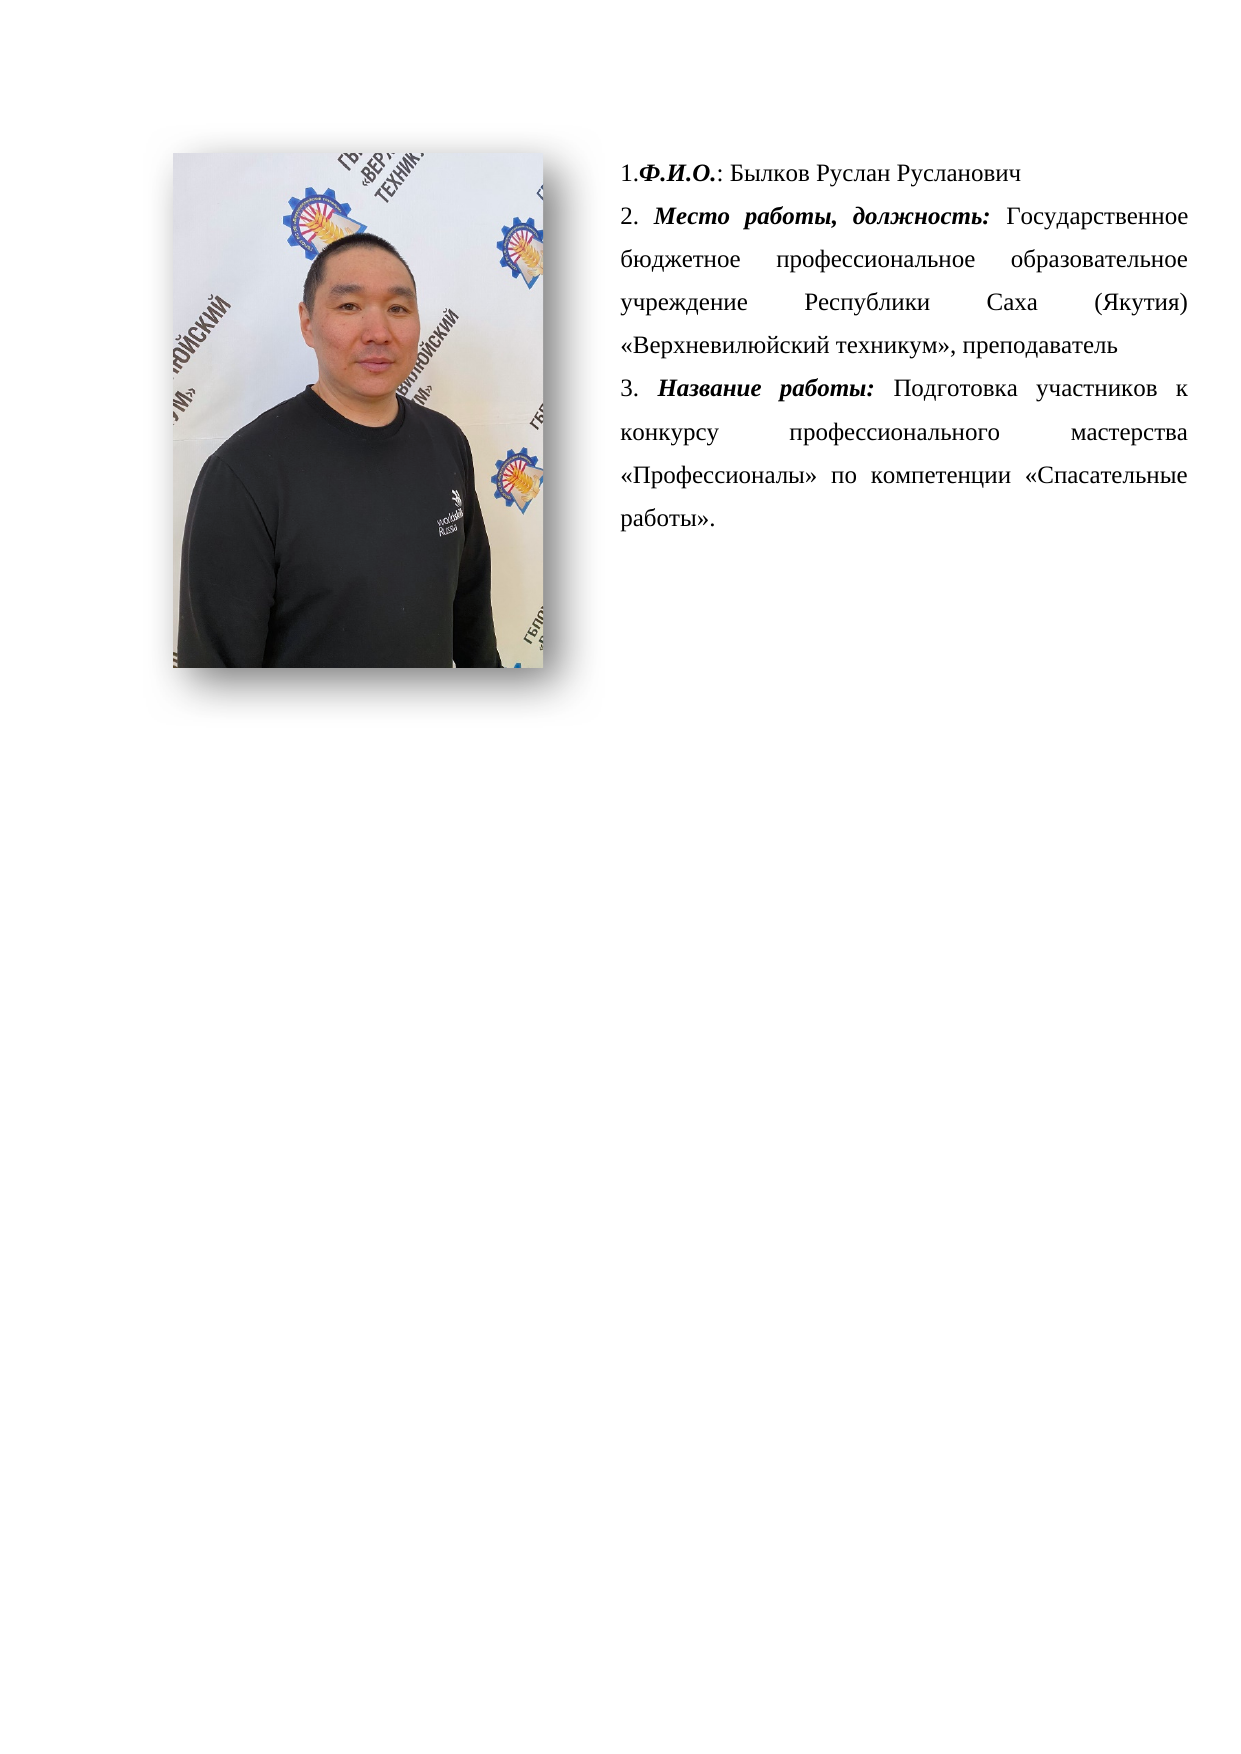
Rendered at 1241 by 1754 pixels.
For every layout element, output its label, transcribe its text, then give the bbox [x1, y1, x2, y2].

text 2. Место работы, должность: Государственное бюджетное профессиональное образовательное учреждение Республики Саха (Якутия) «Верхневилюйский техникум», преподаватель [593, 201, 1188, 359]
text 3. Название работы: Подготовка участников к конкурсу профессионального мастерства «Профессионалы» по компетенции «Спасательные работы». [593, 373, 1188, 532]
text 1.Ф.И.О.: Былков Руслан Русланович [580, 158, 1188, 187]
picture [173, 153, 544, 668]
